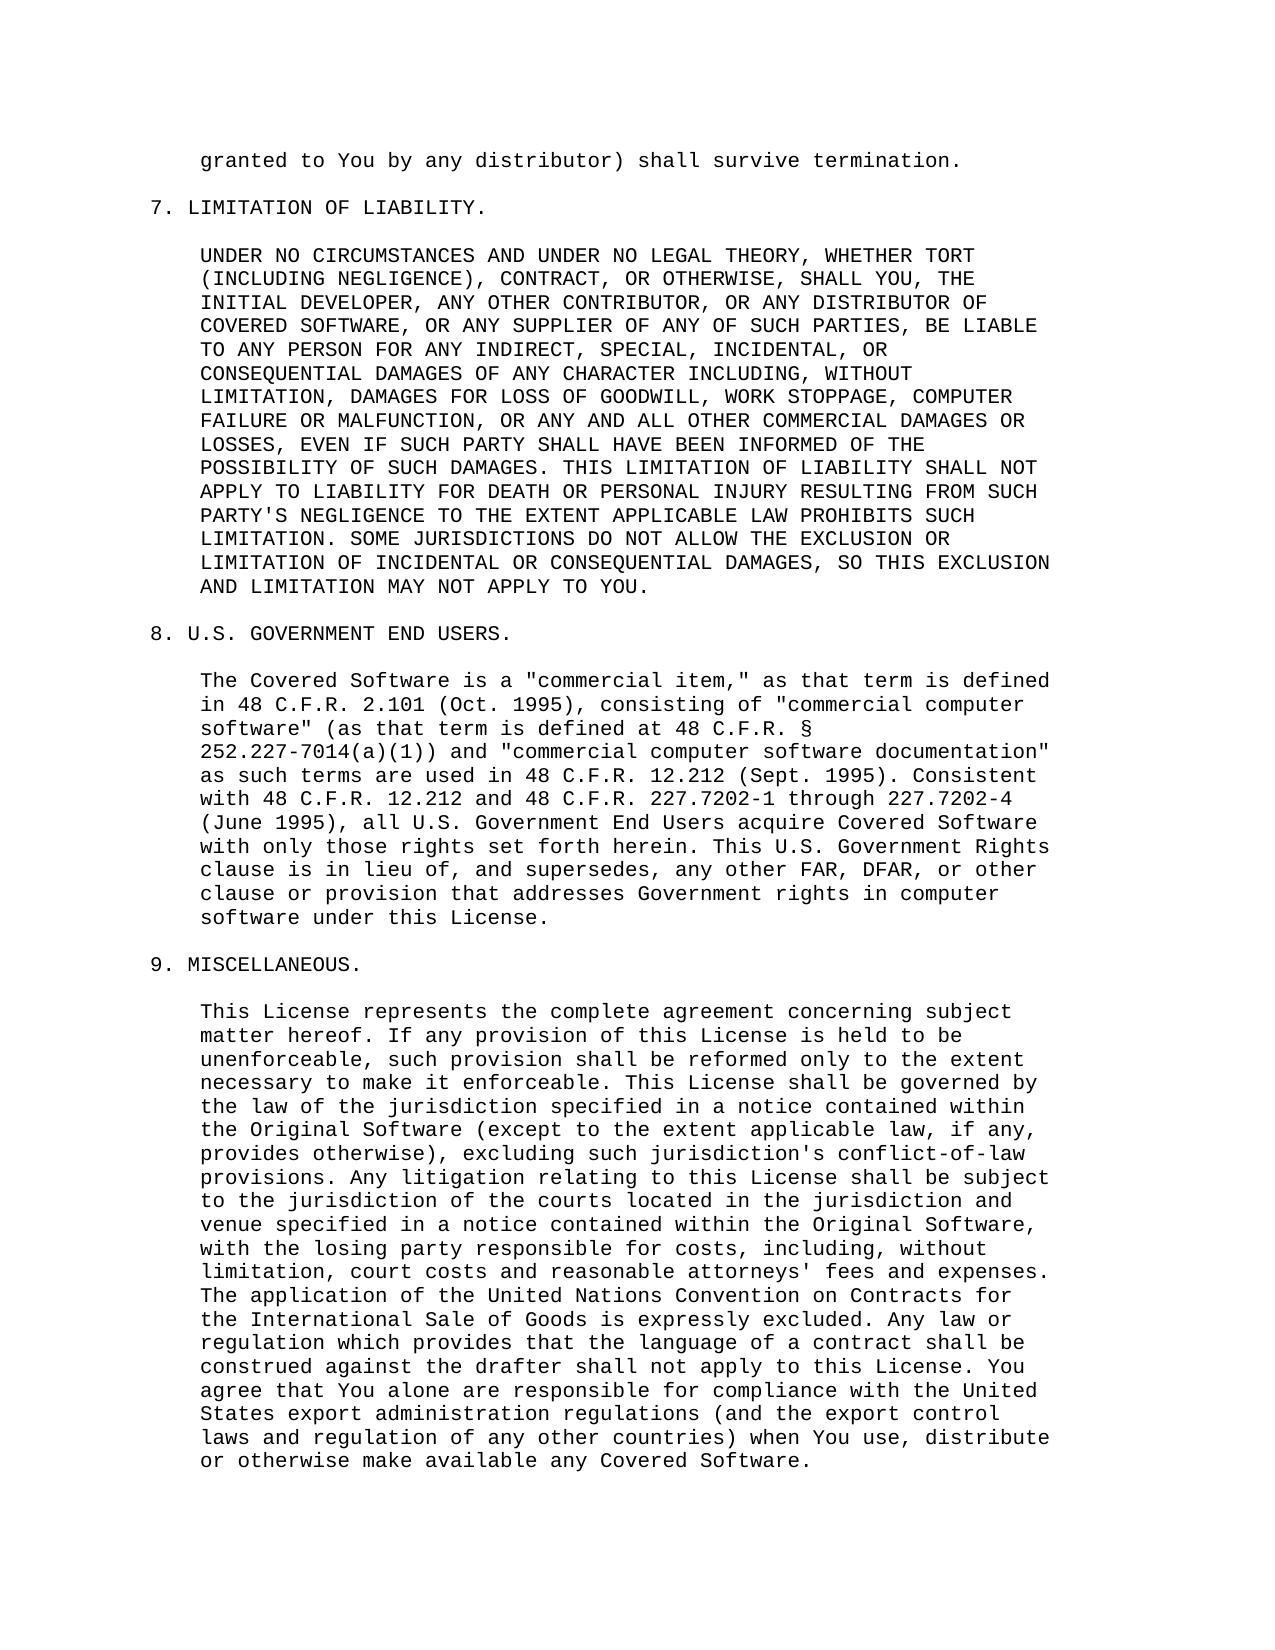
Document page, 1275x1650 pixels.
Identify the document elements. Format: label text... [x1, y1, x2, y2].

text COVERED SOFTWARE, OR ANY SUPPLIER OF ANY OF SUCH PARTIES, BE LIABLE [150, 316, 1125, 339]
text CONSEQUENTIAL DAMAGES OF ANY CHARACTER INCLUDING, WITHOUT [150, 363, 1125, 386]
text INITIAL DEVELOPER, ANY OTHER CONTRIBUTOR, OR ANY DISTRIBUTOR OF [150, 292, 1125, 316]
text 8. U.S. GOVERNMENT END USERS. [150, 623, 1125, 647]
text as such terms are used in 48 C.F.R. 12.212 (Sept. 1995). Consistent [150, 765, 1125, 788]
text the law of the jurisdiction specified in a notice contained within [150, 1096, 1125, 1119]
text The Covered Software is a "commercial item," as that term is defined [150, 670, 1125, 694]
text LOSSES, EVEN IF SUCH PARTY SHALL HAVE BEEN INFORMED OF THE [150, 434, 1125, 457]
text the International Sale of Goods is expressly excluded. Any law or [150, 1309, 1125, 1332]
text States export administration regulations (and the export control [150, 1403, 1125, 1427]
text (INCLUDING NEGLIGENCE), CONTRACT, OR OTHERWISE, SHALL YOU, THE [150, 268, 1125, 292]
text 252.227-7014(a)(1)) and "commercial computer software documentation" [150, 741, 1125, 765]
text LIMITATION, DAMAGES FOR LOSS OF GOODWILL, WORK STOPPAGE, COMPUTER [150, 386, 1125, 410]
text agree that You alone are responsible for compliance with the United [150, 1379, 1125, 1403]
text granted to You by any distributor) shall survive termination. [150, 150, 1125, 174]
text AND LIMITATION MAY NOT APPLY TO YOU. [150, 576, 1125, 599]
text clause is in lieu of, and supersedes, any other FAR, DFAR, or other [150, 859, 1125, 883]
text laws and regulation of any other countries) when You use, distribute [150, 1427, 1125, 1451]
text regulation which provides that the language of a contract shall be [150, 1332, 1125, 1356]
text venue specified in a notice contained within the Original Software, [150, 1214, 1125, 1238]
text The application of the United Nations Convention on Contracts for [150, 1285, 1125, 1309]
text POSSIBILITY OF SUCH DAMAGES. THIS LIMITATION OF LIABILITY SHALL NOT [150, 457, 1125, 481]
text matter hereof. If any provision of this License is held to be [150, 1025, 1125, 1048]
text the Original Software (except to the extent applicable law, if any, [150, 1119, 1125, 1143]
text This License represents the complete agreement concerning subject [150, 1001, 1125, 1025]
text with only those rights set forth herein. This U.S. Government Rights [150, 836, 1125, 859]
text to the jurisdiction of the courts located in the jurisdiction and [150, 1190, 1125, 1214]
text 9. MISCELLANEOUS. [150, 954, 1125, 978]
text LIMITATION. SOME JURISDICTIONS DO NOT ALLOW THE EXCLUSION OR [150, 528, 1125, 552]
text with the losing party responsible for costs, including, without [150, 1238, 1125, 1261]
text clause or provision that addresses Government rights in computer [150, 883, 1125, 907]
text provides otherwise), excluding such jurisdiction's conflict-of-law [150, 1143, 1125, 1167]
text software under this License. [150, 907, 1125, 930]
text 7. LIMITATION OF LIABILITY. [150, 197, 1125, 221]
text provisions. Any litigation relating to this License shall be subject [150, 1167, 1125, 1190]
text construed against the drafter shall not apply to this License. You [150, 1356, 1125, 1379]
text limitation, court costs and reasonable attorneys' fees and expenses. [150, 1261, 1125, 1285]
text necessary to make it enforceable. This License shall be governed by [150, 1072, 1125, 1096]
text APPLY TO LIABILITY FOR DEATH OR PERSONAL INJURY RESULTING FROM SUCH [150, 481, 1125, 505]
text LIMITATION OF INCIDENTAL OR CONSEQUENTIAL DAMAGES, SO THIS EXCLUSION [150, 552, 1125, 576]
text FAILURE OR MALFUNCTION, OR ANY AND ALL OTHER COMMERCIAL DAMAGES OR [150, 410, 1125, 434]
text TO ANY PERSON FOR ANY INDIRECT, SPECIAL, INCIDENTAL, OR [150, 339, 1125, 363]
text PARTY'S NEGLIGENCE TO THE EXTENT APPLICABLE LAW PROHIBITS SUCH [150, 505, 1125, 528]
text or otherwise make available any Covered Software. [150, 1451, 1125, 1474]
text (June 1995), all U.S. Government End Users acquire Covered Software [150, 812, 1125, 836]
text unenforceable, such provision shall be reformed only to the extent [150, 1048, 1125, 1072]
text with 48 C.F.R. 12.212 and 48 C.F.R. 227.7202-1 through 227.7202-4 [150, 788, 1125, 812]
text in 48 C.F.R. 2.101 (Oct. 1995), consisting of "commercial computer [150, 694, 1125, 717]
text UNDER NO CIRCUMSTANCES AND UNDER NO LEGAL THEORY, WHETHER TORT [150, 244, 1125, 268]
text software" (as that term is defined at 48 C.F.R. § [150, 717, 1125, 741]
